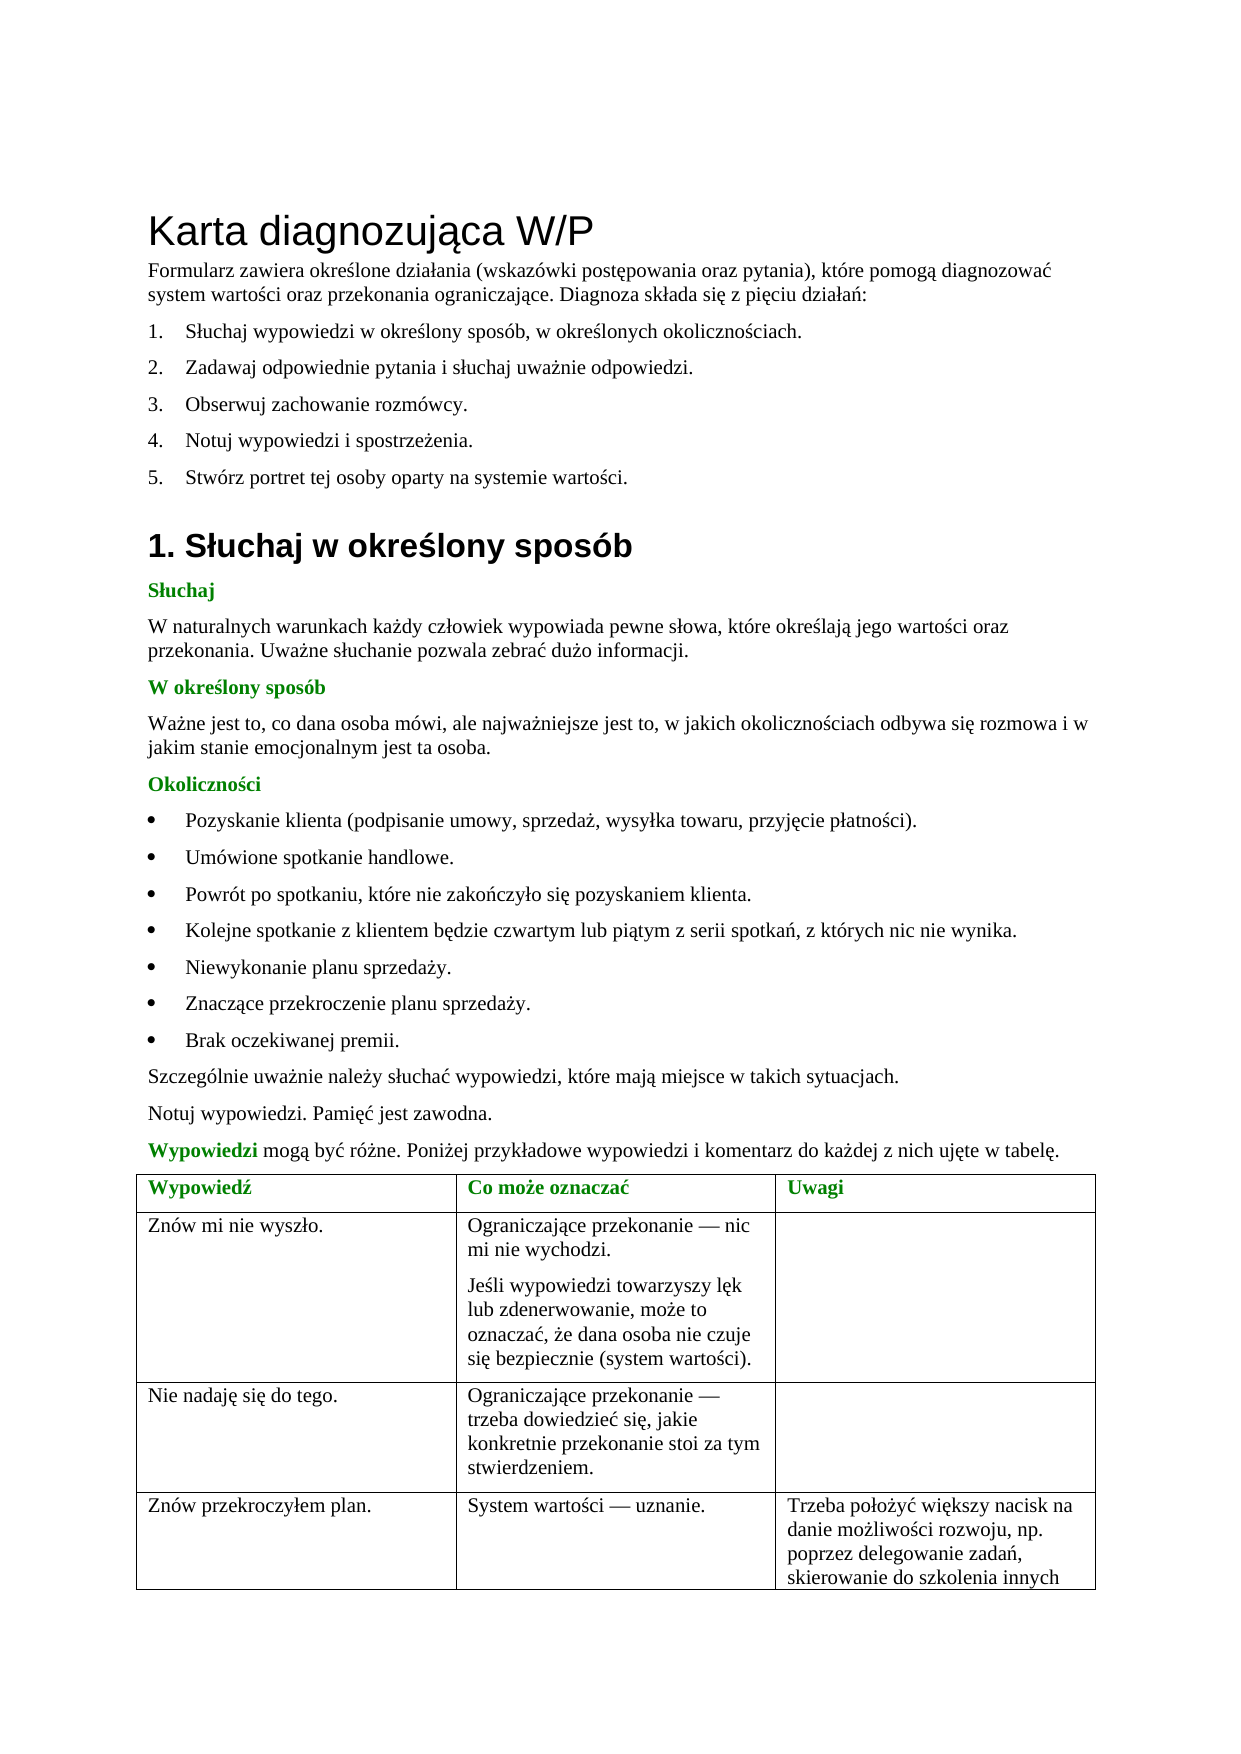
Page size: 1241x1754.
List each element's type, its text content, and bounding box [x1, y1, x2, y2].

list Umówione spotkanie handlowe. [148, 845, 1092, 869]
table_header Uwagi [776, 1175, 1095, 1212]
list Obserwuj zachowanie rozmówcy. [148, 392, 1092, 416]
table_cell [776, 1493, 1095, 1589]
list Niewykonanie planu sprzedaży. [148, 955, 1092, 979]
table_header Co może oznaczać [457, 1175, 775, 1212]
list Notuj wypowiedzi i spostrzeżenia. [148, 428, 1092, 452]
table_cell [457, 1493, 775, 1589]
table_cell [137, 1493, 456, 1589]
text Formularz zawiera określone działania (wskazówki postępowania oraz pytania), które pomogą diagnozować system wartości oraz przekonania ograniczające. Diagnoza składa się z pięciu działań: [148, 258, 1092, 306]
list Pozyskanie klienta (podpisanie umowy, sprzedaż, wysyłka towaru, przyjęcie płatności). [148, 808, 1092, 832]
table_cell [776, 1213, 1095, 1382]
list Powrót po spotkaniu, które nie zakończyło się pozyskaniem klienta. [148, 882, 1092, 906]
text Wypowiedzi mogą być różne. Poniżej przykładowe wypowiedzi i komentarz do każdej z nich ujęte w tabelę. [148, 1137, 1092, 1162]
list Stwórz portret tej osoby oparty na systemie wartości. [148, 465, 1092, 489]
text W określony sposób [148, 675, 1092, 699]
text Notuj wypowiedzi. Pamięć jest zawodna. [148, 1101, 1092, 1125]
text W naturalnych warunkach każdy człowiek wypowiada pewne słowa, które określają jego wartości oraz przekonania. Uważne słuchanie pozwala zebrać dużo informacji. [148, 614, 1092, 662]
text Słuchaj [148, 577, 1092, 602]
list Zadawaj odpowiednie pytania i słuchaj uważnie odpowiedzi. [148, 355, 1092, 379]
subtitle Karta diagnozująca W/P [148, 206, 1092, 254]
table_cell [776, 1383, 1095, 1492]
subtitle 1. Słuchaj w określony sposób [148, 527, 1092, 565]
list Słuchaj wypowiedzi w określony sposób, w określonych okolicznościach. [148, 319, 1092, 343]
text Szczególnie uważnie należy słuchać wypowiedzi, które mają miejsce w takich sytuacjach. [148, 1064, 1092, 1088]
table_header Wypowiedź [137, 1175, 456, 1212]
text Ważne jest to, co dana osoba mówi, ale najważniejsze jest to, w jakich okolicznościach odbywa się rozmowa i w jakim stanie emocjonalnym jest ta osoba. [148, 711, 1092, 759]
list Kolejne spotkanie z klientem będzie czwartym lub piątym z serii spotkań, z których nic nie wynika. [148, 918, 1092, 942]
table_cell Nie nadaję się do tego. [137, 1383, 456, 1492]
table_cell Znów mi nie wyszło. [137, 1213, 456, 1382]
list Znaczące przekroczenie planu sprzedaży. [148, 991, 1092, 1015]
list Brak oczekiwanej premii. [148, 1028, 1092, 1052]
text Okoliczności [148, 772, 1092, 796]
table_cell Ograniczające przekonanie — nic mi nie wychodzi. Jeśli wypowiedzi towarzyszy lęk lub zdenerwowanie, może to oznaczać, że dana osoba nie czuje się bezpiecznie (system wartości). [457, 1213, 775, 1382]
table_cell Ograniczające przekonanie — trzeba dowiedzieć się, jakie konkretnie przekonanie stoi za tym stwierdzeniem. [457, 1383, 775, 1492]
